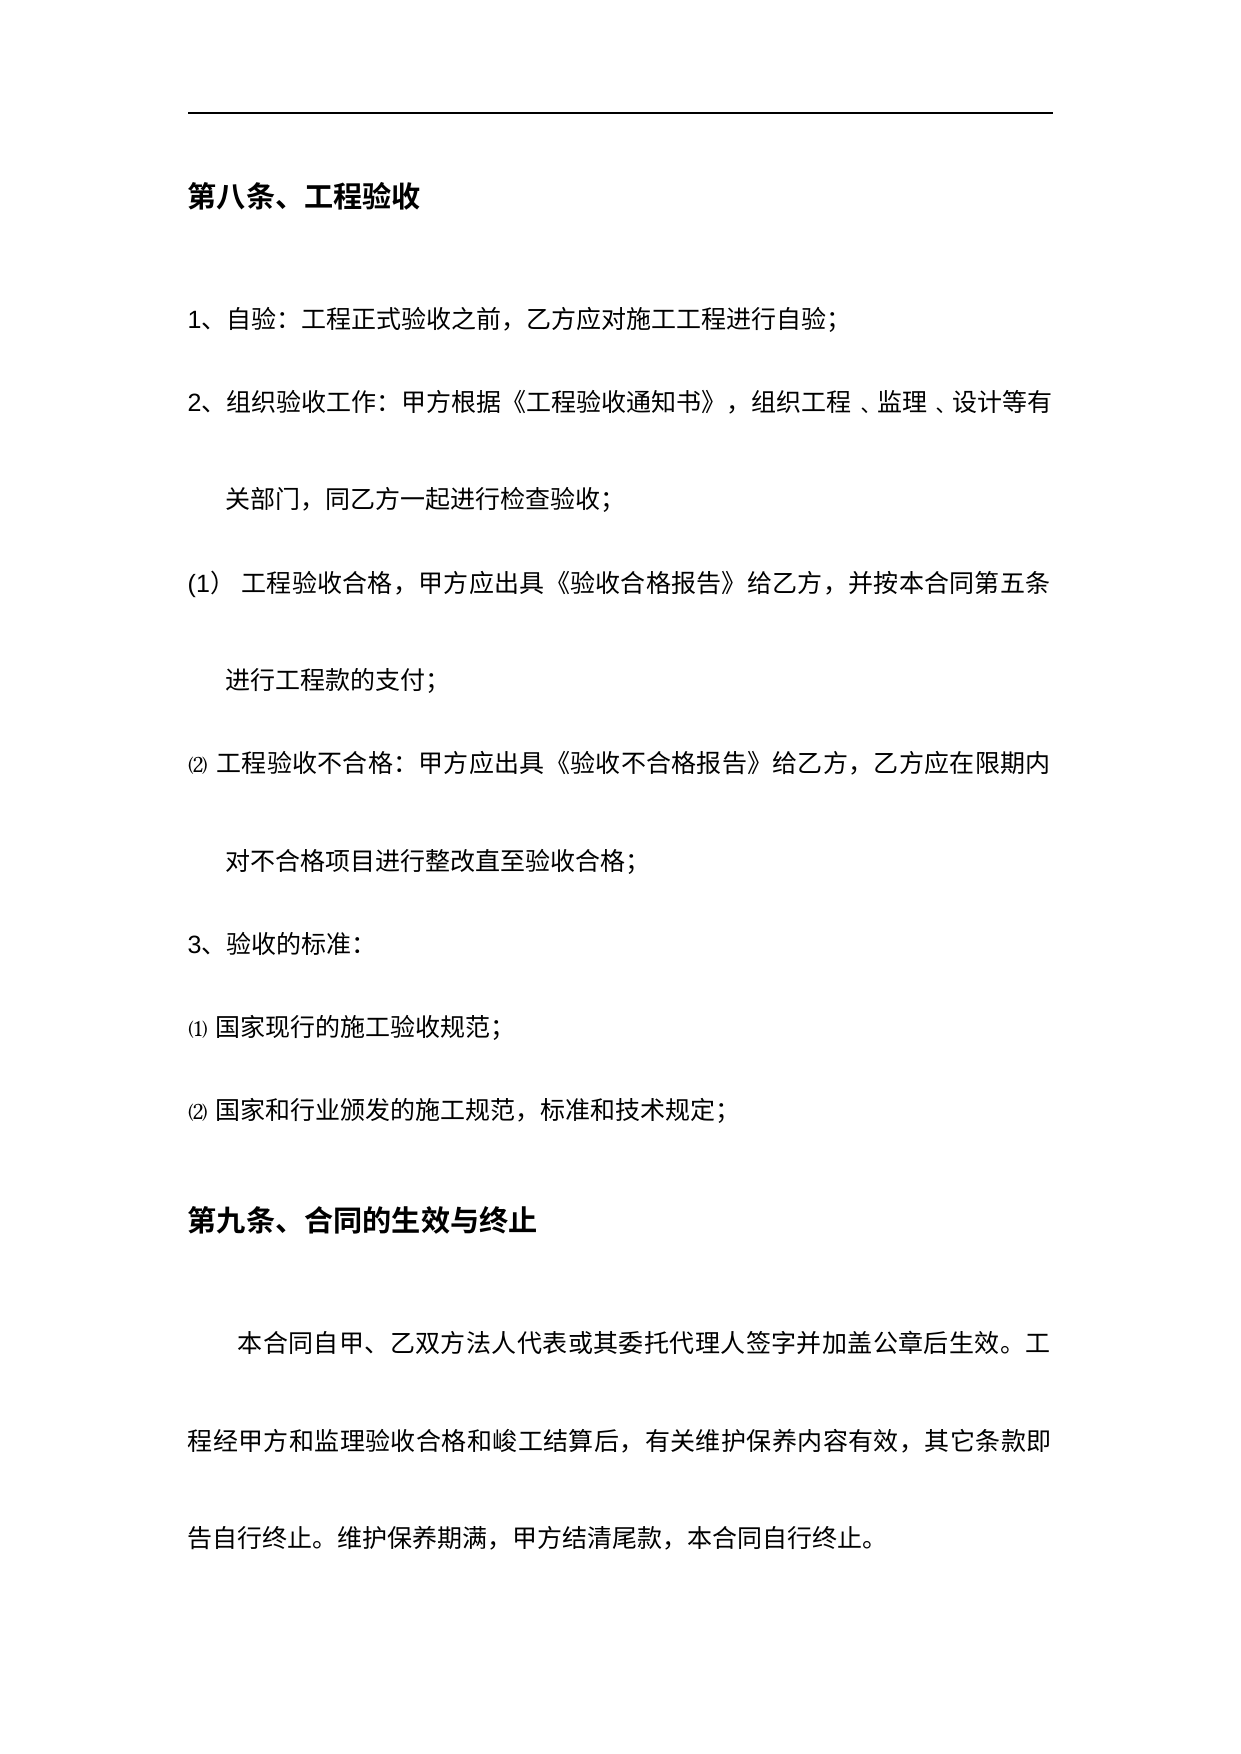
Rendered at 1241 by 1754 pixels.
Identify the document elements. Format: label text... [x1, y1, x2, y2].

text (1） 工程验收合格，甲方应出具《验收合格报告》给乙方，并按本合同第五条进行工程款的支付； [187, 549, 1053, 711]
text ⑵ 工程验收不合格：甲方应出具《验收不合格报告》给乙方，乙方应在限期内对不合格项目进行整改直至验收合格； [187, 729, 1053, 892]
text 2、组织验收工作：甲方根据《工程验收通知书》，组织工程﹑监理﹑设计等有关部门，同乙方一起进行检查验收； [187, 368, 1053, 531]
text 1、自验：工程正式验收之前，乙方应对施工工程进行自验； [187, 285, 1053, 350]
subtitle 第九条、合同的生效与终止 [187, 1186, 1053, 1251]
text ⑴ 国家现行的施工验收规范； [187, 993, 1053, 1058]
text 本合同自甲、乙双方法人代表或其委托代理人签字并加盖公章后生效。工程经甲方和监理验收合格和峻工结算后，有关维护保养内容有效，其它条款即告自行终止。维护保养期满，甲方结清尾款，本合同自行终止。 [187, 1309, 1053, 1569]
text 3、验收的标准： [187, 910, 1053, 975]
subtitle 第八条、工程验收 [187, 162, 1053, 227]
text ⑵ 国家和行业颁发的施工规范，标准和技术规定； [187, 1076, 1053, 1141]
